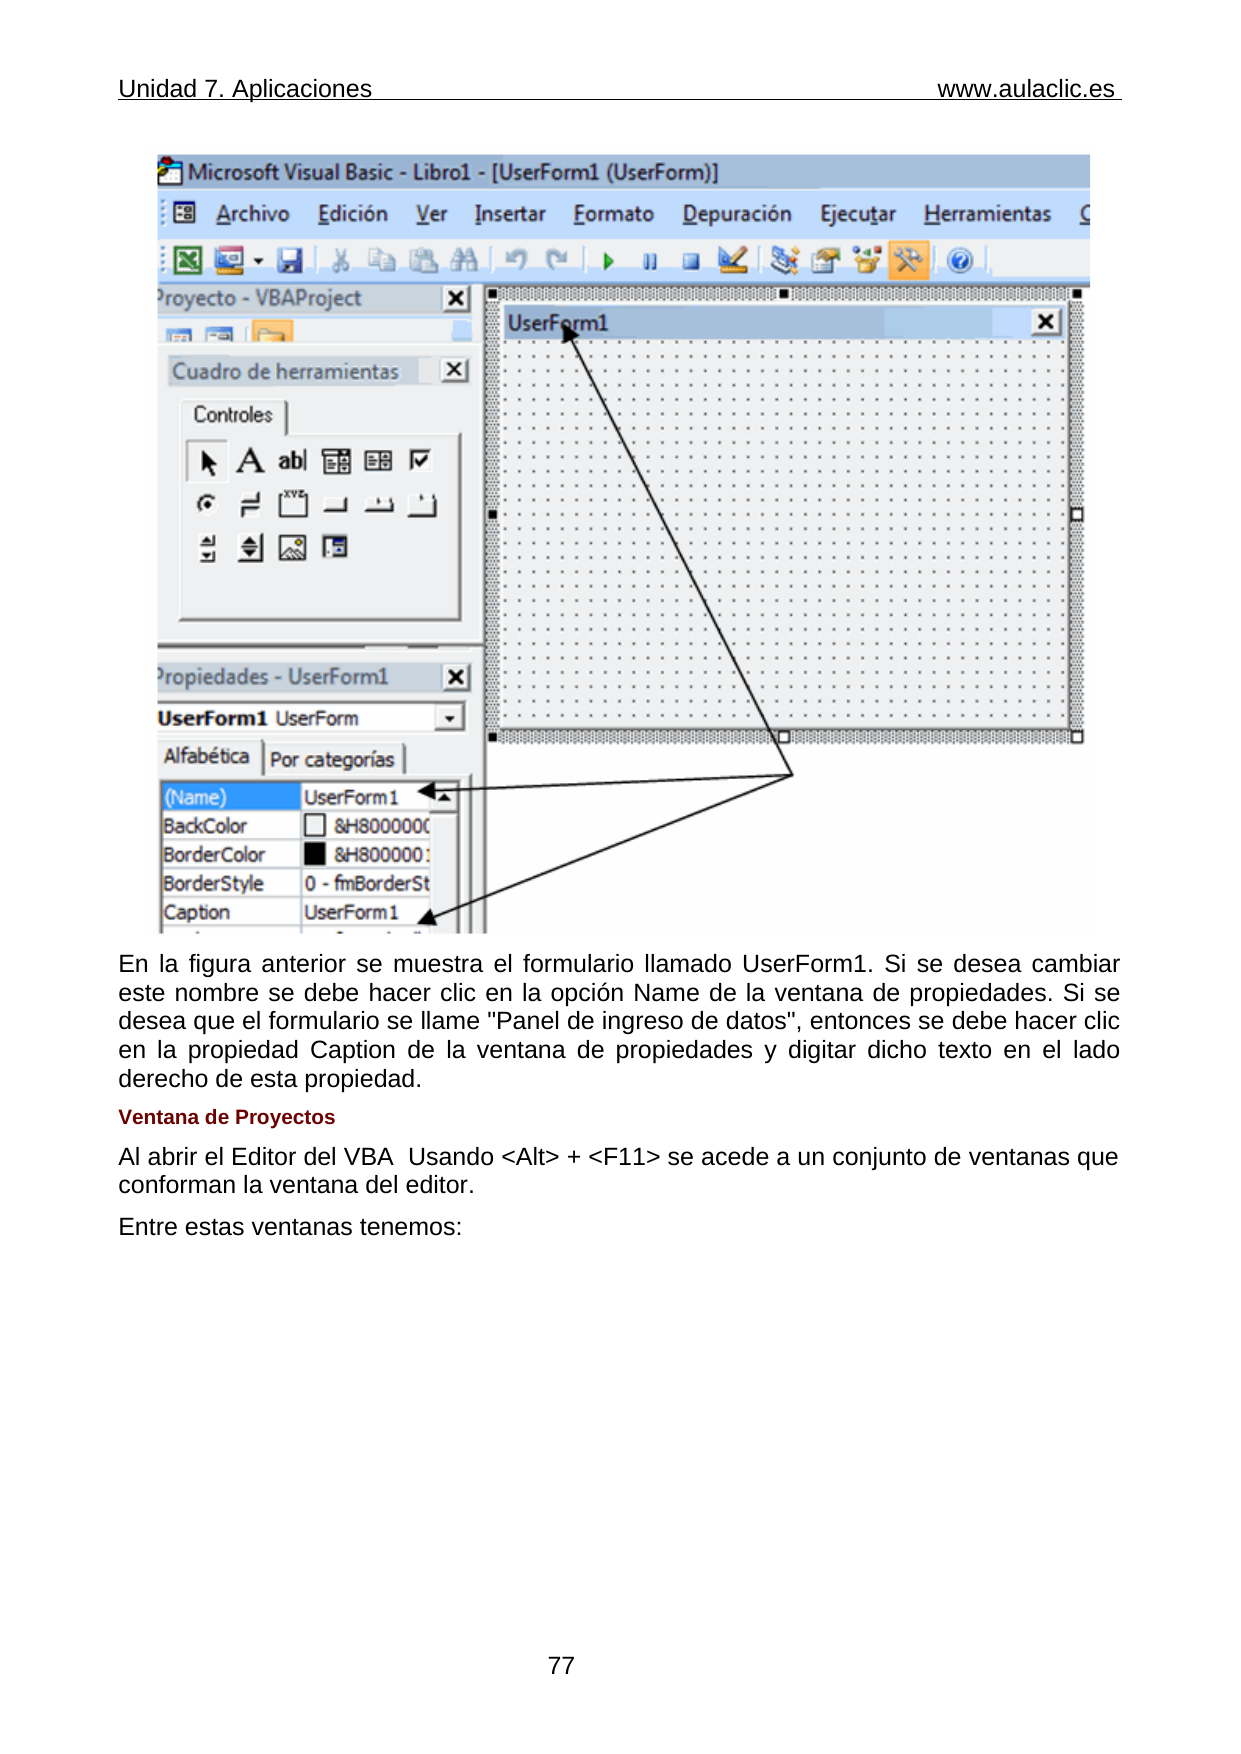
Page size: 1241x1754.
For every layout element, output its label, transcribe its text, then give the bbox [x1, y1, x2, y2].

text En la figura anterior se muestra el formulario llamado UserForm1. Si se desea cambiar este nombre se debe hacer clic en la opción Name de la ventana de propiedades. Si se desea que el formulario se llame "Panel de ingreso de datos", entonces se debe hacer clic en la propiedad Caption de la ventana de propiedades y digitar dicho texto en el lado derecho de esta propiedad. [118, 949, 1122, 1092]
text Al abrir el Editor del VBA Usando <Alt> + <F11> se acede a un conjunto de ventanas que conforman la ventana del editor. [118, 1141, 1122, 1199]
picture [150, 147, 1091, 937]
text Entre estas ventanas tenemos: [118, 1211, 1122, 1240]
text Ventana de Proyectos [118, 1105, 1122, 1129]
